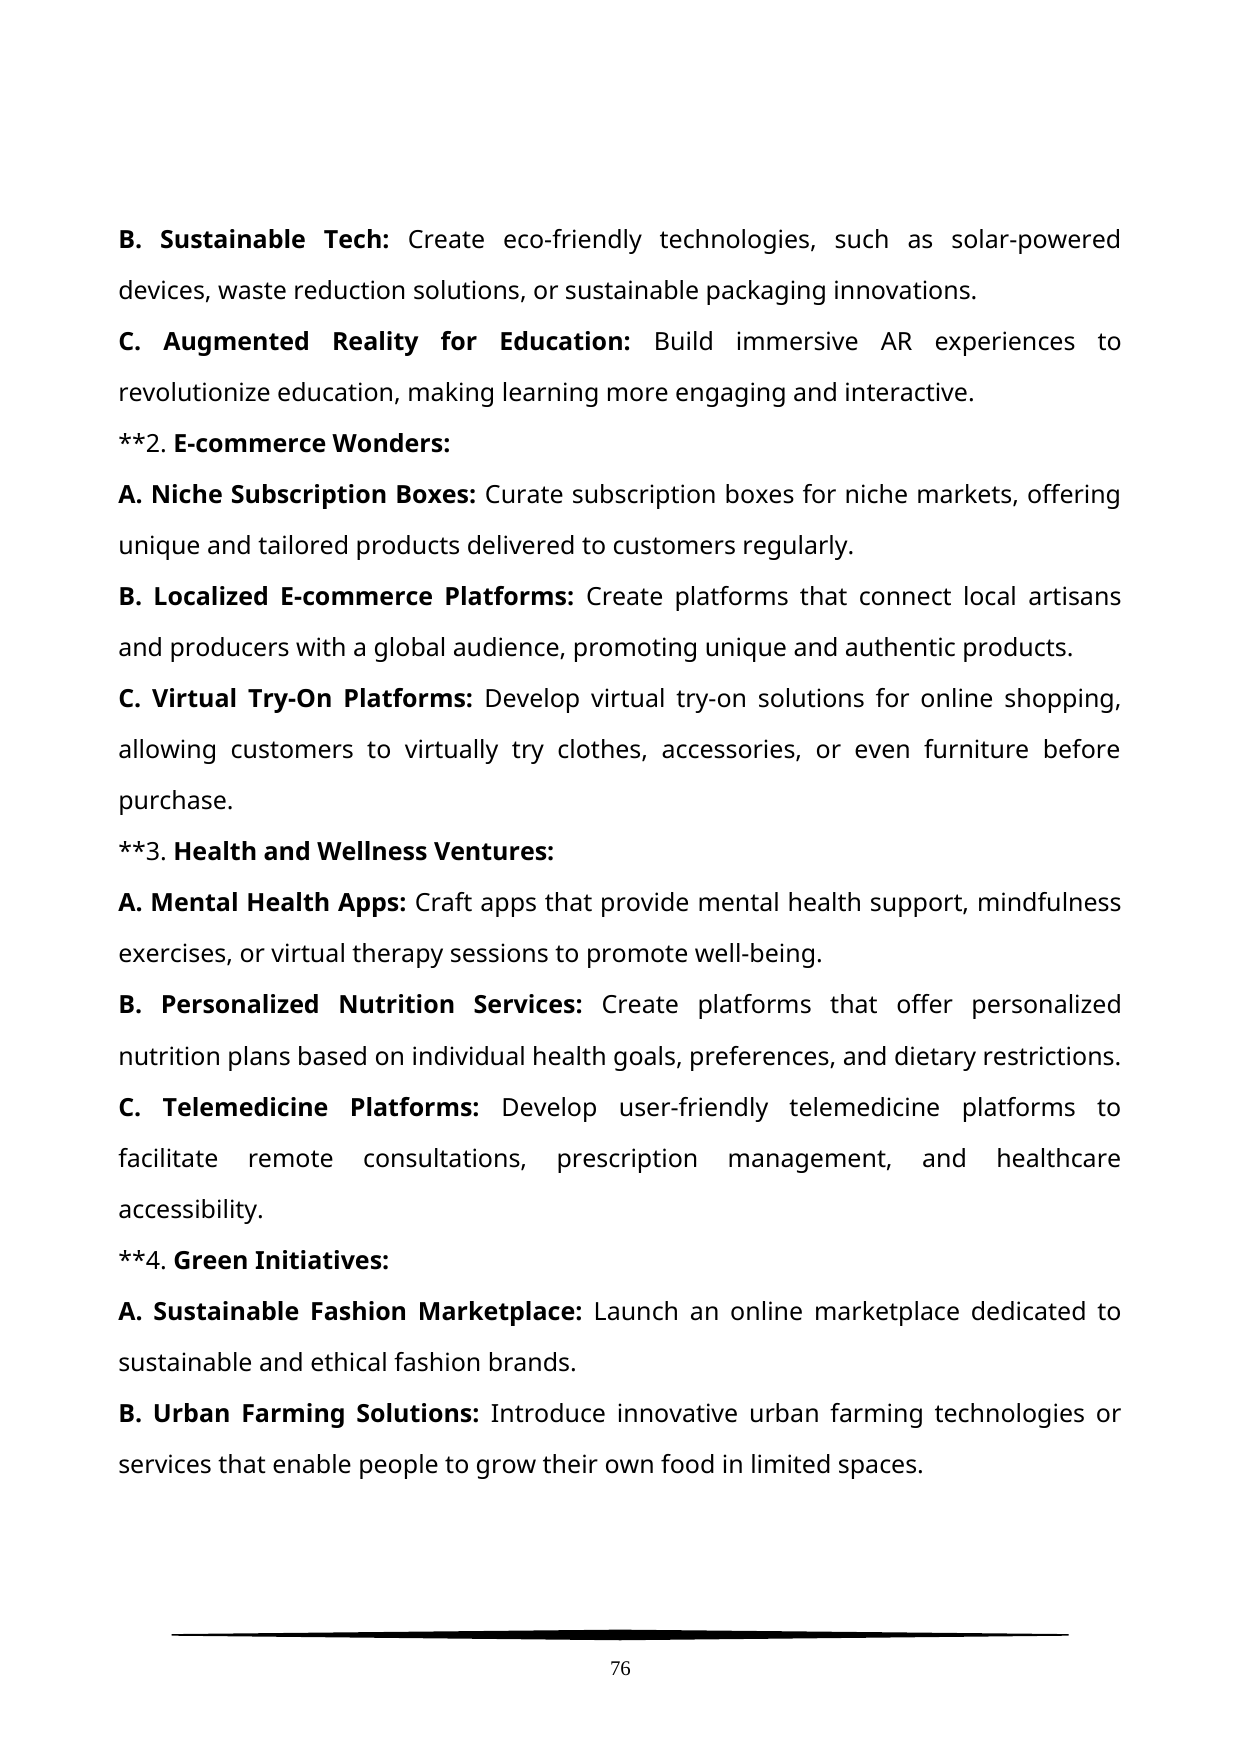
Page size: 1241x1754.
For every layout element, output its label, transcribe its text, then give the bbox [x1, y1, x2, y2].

text B. Personalized Nutrition Services: Create platforms that offer personalized nutrition plans based on individual health goals, preferences, and dietary restrictions. [118, 987, 1122, 1072]
text B. Localized E-commerce Platforms: Create platforms that connect local artisans and producers with a global audience, promoting unique and authentic products. [118, 579, 1122, 664]
text **4. Green Initiatives: [118, 1242, 1122, 1276]
text C. Telemedicine Platforms: Develop user-friendly telemedicine platforms to facilitate remote consultations, prescription management, and healthcare accessibility. [118, 1089, 1122, 1225]
text A. Mental Health Apps: Craft apps that provide mental health support, mindfulness exercises, or virtual therapy sessions to promote well-being. [118, 885, 1122, 970]
text A. Sustainable Fashion Marketplace: Launch an online marketplace dedicated to sustainable and ethical fashion brands. [118, 1293, 1122, 1378]
text B. Urban Farming Solutions: Introduce innovative urban farming technologies or services that enable people to grow their own food in limited spaces. [118, 1396, 1122, 1481]
text B. Sustainable Tech: Create eco-friendly technologies, such as solar-powered devices, waste reduction solutions, or sustainable packaging innovations. [118, 222, 1122, 307]
text **3. Health and Wellness Ventures: [118, 834, 1122, 868]
text **2. E-commerce Wonders: [118, 426, 1122, 460]
text C. Virtual Try-On Platforms: Develop virtual try-on solutions for online shopping, allowing customers to virtually try clothes, accessories, or even furniture before purchase. [118, 681, 1122, 817]
text C. Augmented Reality for Education: Build immersive AR experiences to revolutionize education, making learning more engaging and interactive. [118, 324, 1122, 409]
text A. Niche Subscription Boxes: Curate subscription boxes for niche markets, offering unique and tailored products delivered to customers regularly. [118, 477, 1122, 562]
